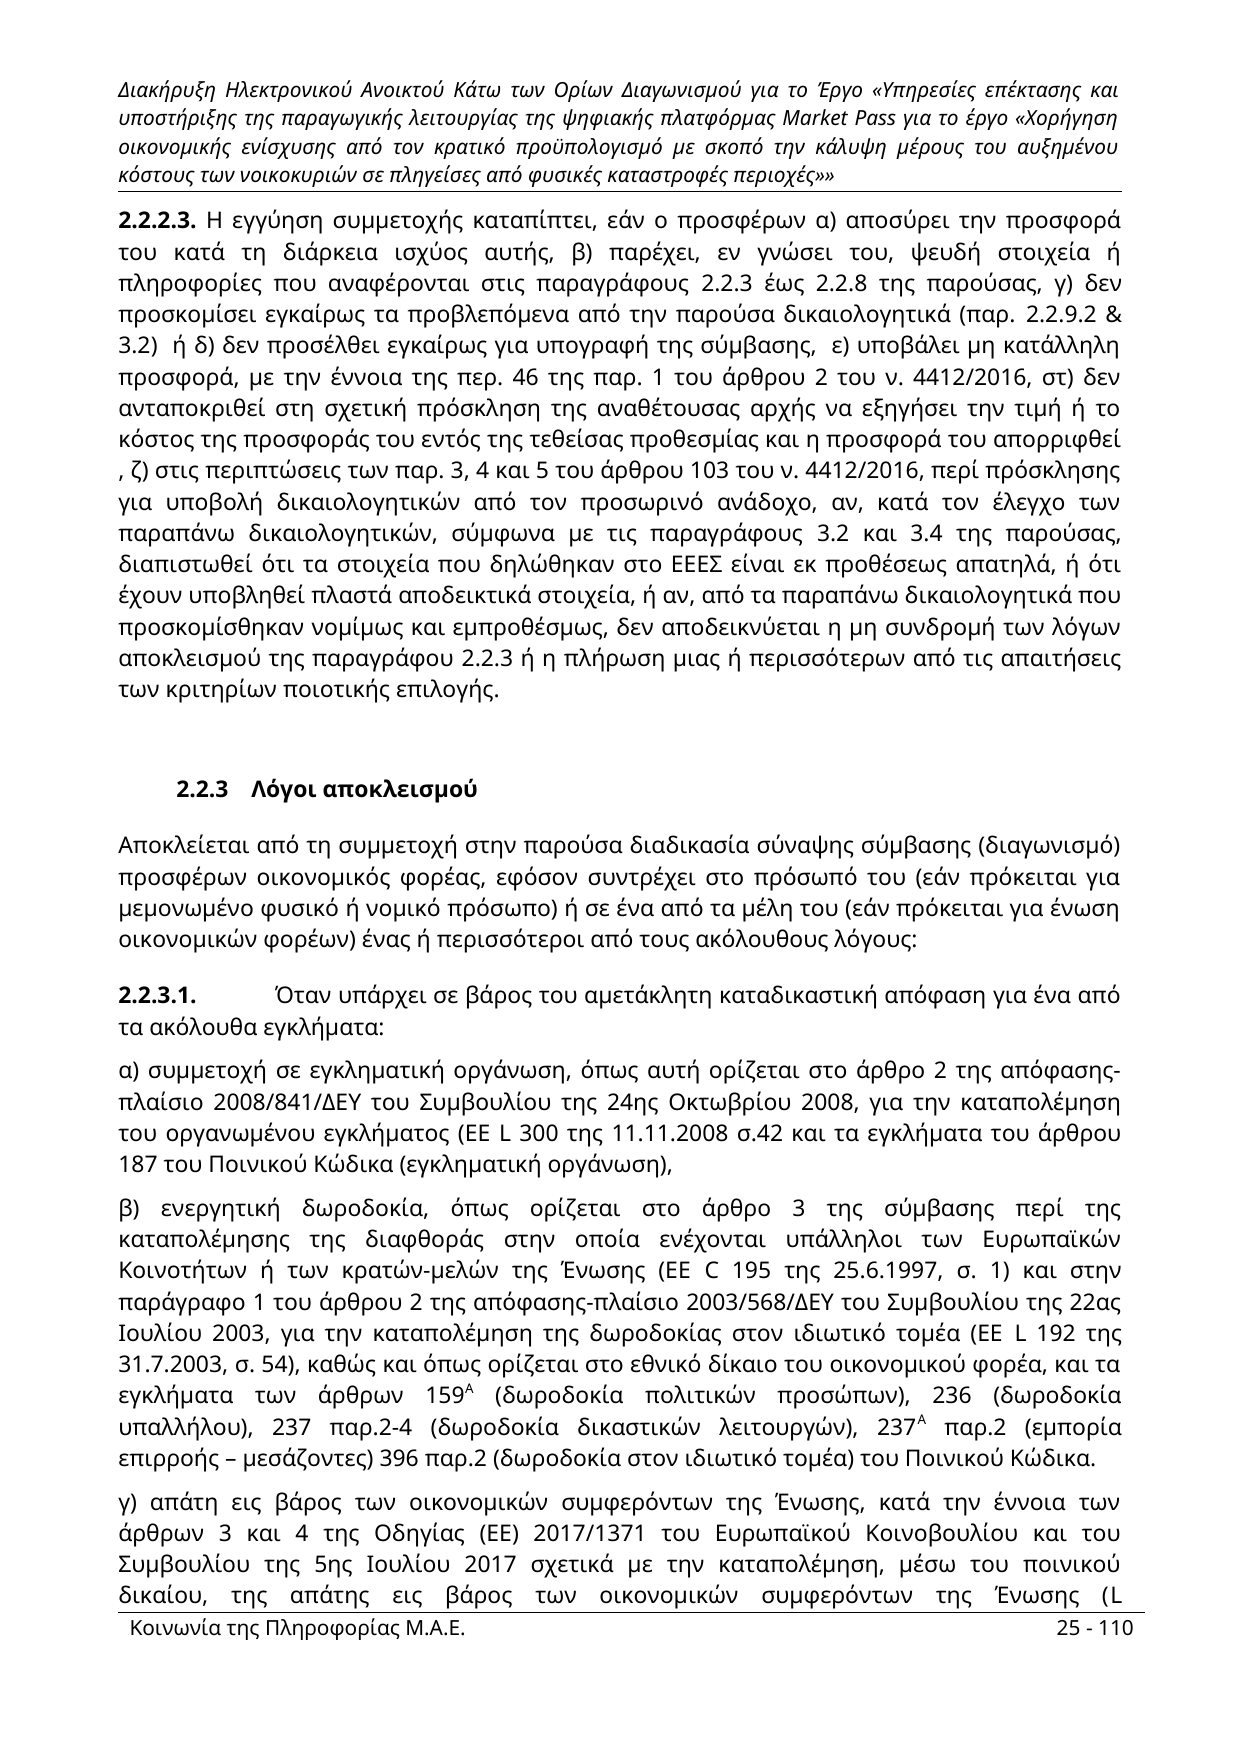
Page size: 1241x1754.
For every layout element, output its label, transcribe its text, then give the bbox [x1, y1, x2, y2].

text 2.2.2.3. Η εγγύηση συμμετοχής καταπίπτει, εάν ο προσφέρων α) αποσύρει την προσφορά του κατά τη διάρκεια ισχύος αυτής, β) παρέχει, εν γνώσει του, ψευδή στοιχεία ή πληροφορίες που αναφέρονται στις παραγράφους 2.2.3 έως 2.2.8 της παρούσας, γ) δεν προσκομίσει εγκαίρως τα προβλεπόμενα από την παρούσα δικαιολογητικά (παρ. 2.2.9.2 & 3.2) ή δ) δεν προσέλθει εγκαίρως για υπογραφή της σύμβασης, ε) υποβάλει μη κατάλληλη προσφορά, με την έννοια της περ. 46 της παρ. 1 του άρθρου 2 του ν. 4412/2016, στ) δεν ανταποκριθεί στη σχετική πρόσκληση της αναθέτουσας αρχής να εξηγήσει την τιμή ή το κόστος της προσφοράς του εντός της τεθείσας προθεσμίας και η προσφορά του απορριφθεί , ζ) στις περιπτώσεις των παρ. 3, 4 και 5 του άρθρου 103 του ν. 4412/2016, περί πρόσκλησης για υποβολή δικαιολογητικών από τον προσωρινό ανάδοχο, αν, κατά τον έλεγχο των παραπάνω δικαιολογητικών, σύμφωνα με τις παραγράφους 3.2 και 3.4 της παρούσας, διαπιστωθεί ότι τα στοιχεία που δηλώθηκαν στο ΕΕΕΣ είναι εκ προθέσεως απατηλά, ή ότι έχουν υποβληθεί πλαστά αποδεικτικά στοιχεία, ή αν, από τα παραπάνω δικαιολογητικά που προσκομίσθηκαν νομίμως και εμπροθέσμως, δεν αποδεικνύεται η μη συνδρομή των λόγων αποκλεισμού της παραγράφου 2.2.3 ή η πλήρωση μιας ή περισσότερων από τις απαιτήσεις των κριτηρίων ποιοτικής επιλογής. [118, 204, 1122, 704]
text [118, 1486, 1122, 1611]
subtitle Λόγοι αποκλεισμού [176, 773, 1122, 804]
text Αποκλείεται από τη συμμετοχή στην παρούσα διαδικασία σύναψης σύμβασης (διαγωνισμό) προσφέρων οικονομικός φορέας, εφόσον συντρέχει στο πρόσωπό του (εάν πρόκειται για μεμονωμένο φυσικό ή νομικό πρόσωπο) ή σε ένα από τα μέλη του (εάν πρόκειται για ένωση οικονομικών φορέων) ένας ή περισσότεροι από τους ακόλουθους λόγους: [118, 829, 1122, 954]
list Όταν υπάρχει σε βάρος του αμετάκλητη καταδικαστική απόφαση για ένα από τα ακόλουθα εγκλήματα: [118, 979, 1122, 1042]
text β) ενεργητική δωροδοκία, όπως ορίζεται στο άρθρο 3 της σύμβασης περί της καταπολέμησης της διαφθοράς στην οποία ενέχονται υπάλληλοι των Ευρωπαϊκών Κοινοτήτων ή των κρατών-μελών της Ένωσης (ΕΕ C 195 της 25.6.1997, σ. 1) και στην παράγραφο 1 του άρθρου 2 της απόφασης-πλαίσιο 2003/568/ΔΕΥ του Συμβουλίου της 22ας Ιουλίου 2003, για την καταπολέμηση της δωροδοκίας στον ιδιωτικό τομέα (ΕΕ L 192 της 31.7.2003, σ. 54), καθώς και όπως ορίζεται στο εθνικό δίκαιο του οικονομικού φορέα, και τα εγκλήματα των άρθρων 159Α (δωροδοκία πολιτικών προσώπων), 236 (δωροδοκία υπαλλήλου), 237 παρ.2-4 (δωροδοκία δικαστικών λειτουργών), 237Α παρ.2 (εμπορία επιρροής – μεσάζοντες) 396 παρ.2 (δωροδοκία στον ιδιωτικό τομέα) του Ποινικού Κώδικα. [118, 1192, 1122, 1473]
text α) συμμετοχή σε εγκληματική οργάνωση, όπως αυτή ορίζεται στο άρθρο 2 της απόφασης-πλαίσιο 2008/841/ΔΕΥ του Συμβουλίου της 24ης Οκτωβρίου 2008, για την καταπολέμηση του οργανωμένου εγκλήματος (ΕΕ L 300 της 11.11.2008 σ.42 και τα εγκλήματα του άρθρου 187 του Ποινικού Κώδικα (εγκληματική οργάνωση), [118, 1054, 1122, 1179]
